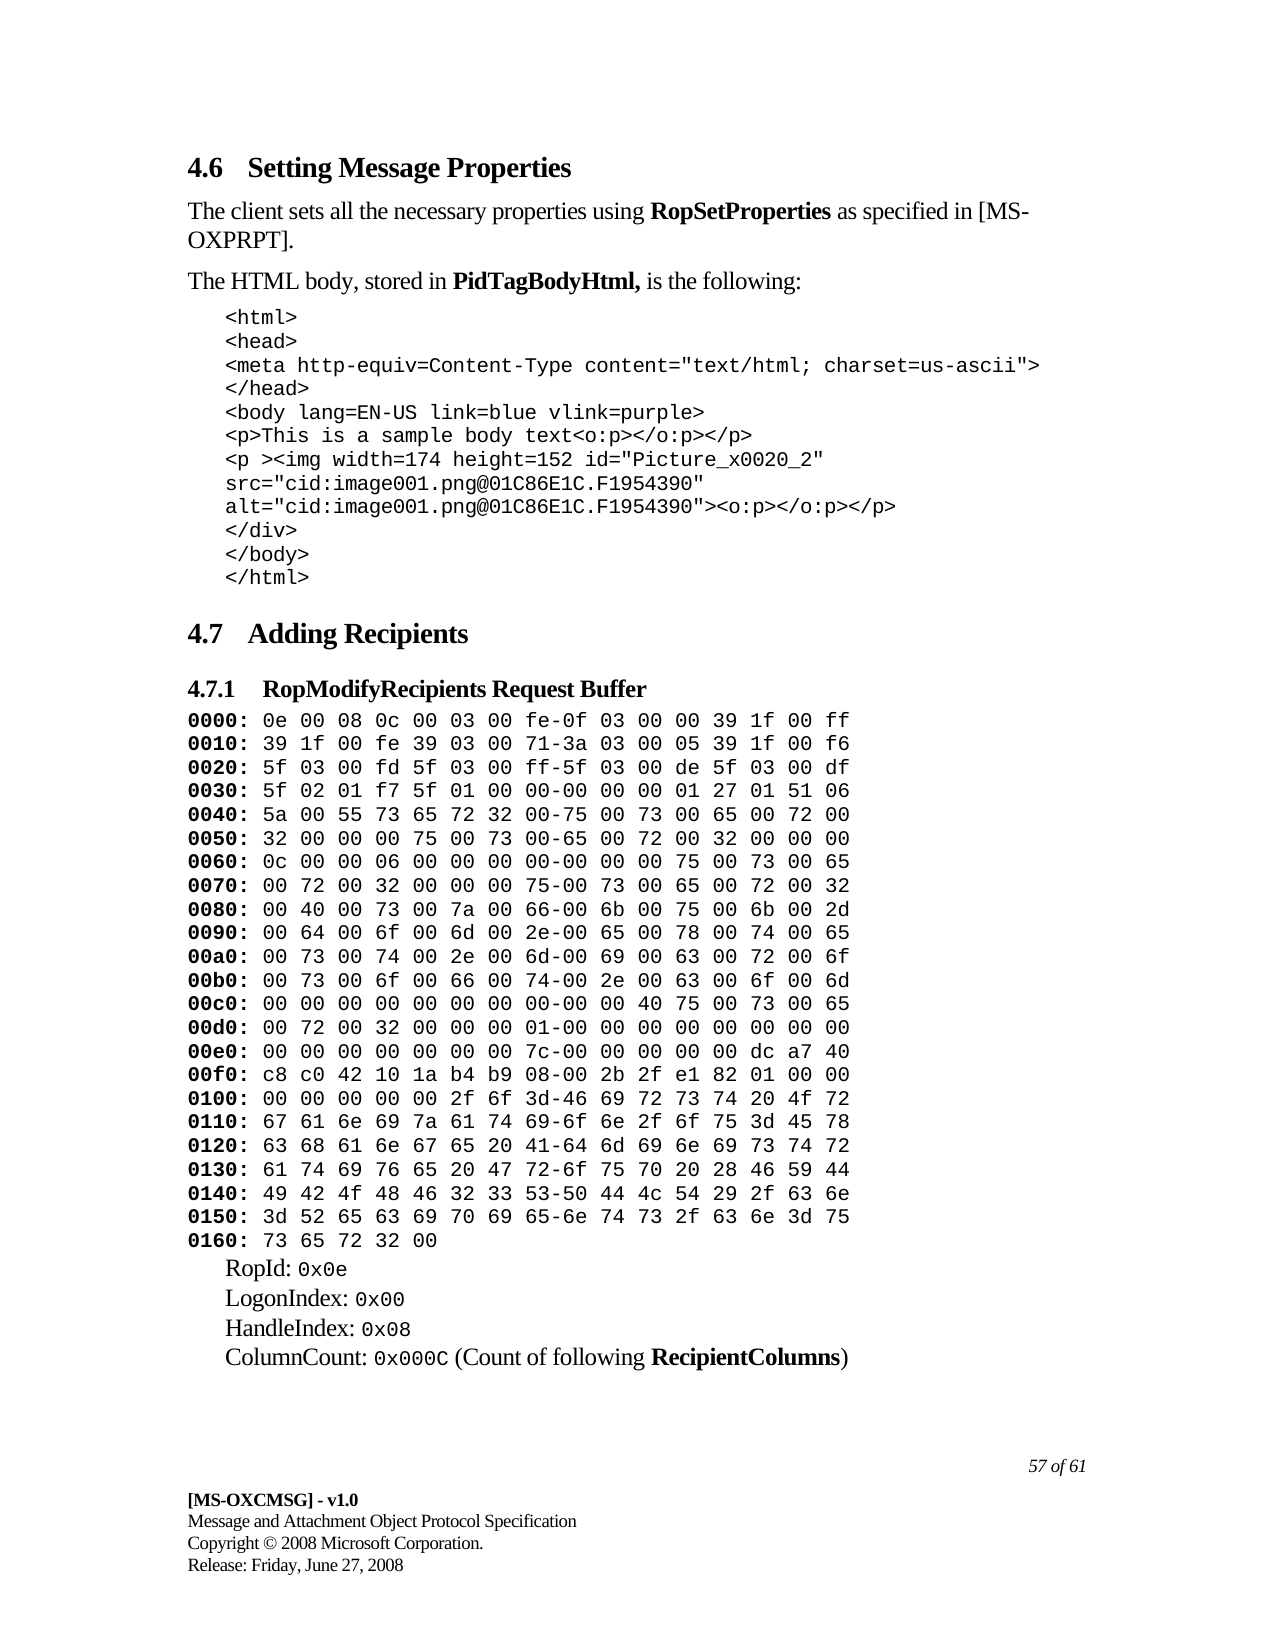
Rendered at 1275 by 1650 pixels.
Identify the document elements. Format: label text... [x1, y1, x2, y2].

text </body> [225, 544, 1087, 567]
text <body lang=EN-US link=blue vlink=purple> [225, 402, 1087, 426]
text src="cid:image001.png@01C86E1C.F1954390" [225, 473, 1087, 496]
list 0010: 39 1f 00 fe 39 03 00 71-3a 03 00 05 39 1f 00 f6 [187, 733, 1087, 757]
text The client sets all the necessary properties using RopSetProperties as specified in [MS-OXPRPT]. [187, 196, 1087, 253]
list 00d0: 00 72 00 32 00 00 00 01-00 00 00 00 00 00 00 00 [187, 1017, 1087, 1041]
text <html> [225, 307, 1087, 331]
text LogonIndex: 0x00 [225, 1283, 1087, 1313]
list 0020: 5f 03 00 fd 5f 03 00 ff-5f 03 00 de 5f 03 00 df [187, 757, 1087, 781]
list 0090: 00 64 00 6f 00 6d 00 2e-00 65 00 78 00 74 00 65 [187, 922, 1087, 946]
text alt="cid:image001.png@01C86E1C.F1954390"><o:p></o:p></p> [225, 496, 1087, 520]
text </div> [225, 520, 1087, 544]
text <p>This is a sample body text<o:p></o:p></p> [225, 426, 1087, 449]
list 0000: 0e 00 08 0c 00 03 00 fe-0f 03 00 00 39 1f 00 ff [187, 709, 1087, 733]
list 0080: 00 40 00 73 00 7a 00 66-00 6b 00 75 00 6b 00 2d [187, 899, 1087, 922]
list 0040: 5a 00 55 73 65 72 32 00-75 00 73 00 65 00 72 00 [187, 804, 1087, 828]
list 0070: 00 72 00 32 00 00 00 75-00 73 00 65 00 72 00 32 [187, 875, 1087, 899]
list 0140: 49 42 4f 48 46 32 33 53-50 44 4c 54 29 2f 63 6e [187, 1182, 1087, 1206]
list 00a0: 00 73 00 74 00 2e 00 6d-00 69 00 63 00 72 00 6f [187, 946, 1087, 970]
list 00f0: c8 c0 42 10 1a b4 b9 08-00 2b 2f e1 82 01 00 00 [187, 1064, 1087, 1088]
list 0030: 5f 02 01 f7 5f 01 00 00-00 00 00 01 27 01 51 06 [187, 781, 1087, 804]
list 0050: 32 00 00 00 75 00 73 00-65 00 72 00 32 00 00 00 [187, 828, 1087, 851]
list 0060: 0c 00 00 06 00 00 00 00-00 00 00 75 00 73 00 65 [187, 851, 1087, 875]
subtitle Setting Message Properties [187, 150, 1087, 183]
list 0120: 63 68 61 6e 67 65 20 41-64 6d 69 6e 69 73 74 72 [187, 1135, 1087, 1159]
text <head> [225, 331, 1087, 354]
text RopId: 0x0e [225, 1253, 1087, 1283]
subtitle Adding Recipients [187, 616, 1087, 649]
list 0150: 3d 52 65 63 69 70 69 65-6e 74 73 2f 63 6e 3d 75 [187, 1206, 1087, 1230]
text ColumnCount: 0x000C (Count of following RecipientColumns) [225, 1342, 1087, 1372]
list 00c0: 00 00 00 00 00 00 00 00-00 00 40 75 00 73 00 65 [187, 993, 1087, 1017]
text <p ><img width=174 height=152 id="Picture_x0020_2" [225, 449, 1087, 473]
text The HTML body, stored in PidTagBodyHtml, is the following: [187, 266, 1087, 295]
list 0160: 73 65 72 32 00 [187, 1230, 1087, 1253]
subtitle RopModifyRecipients Request Buffer [187, 674, 1087, 703]
list 0100: 00 00 00 00 00 2f 6f 3d-46 69 72 73 74 20 4f 72 [187, 1088, 1087, 1112]
text <meta http-equiv=Content-Type content="text/html; charset=us-ascii"> [225, 354, 1087, 378]
list 0130: 61 74 69 76 65 20 47 72-6f 75 70 20 28 46 59 44 [187, 1159, 1087, 1182]
text </html> [225, 567, 1087, 591]
text </head> [225, 378, 1087, 402]
text HandleIndex: 0x08 [225, 1313, 1087, 1342]
list 00b0: 00 73 00 6f 00 66 00 74-00 2e 00 63 00 6f 00 6d [187, 970, 1087, 993]
list 00e0: 00 00 00 00 00 00 00 7c-00 00 00 00 00 dc a7 40 [187, 1041, 1087, 1064]
list 0110: 67 61 6e 69 7a 61 74 69-6f 6e 2f 6f 75 3d 45 78 [187, 1112, 1087, 1135]
